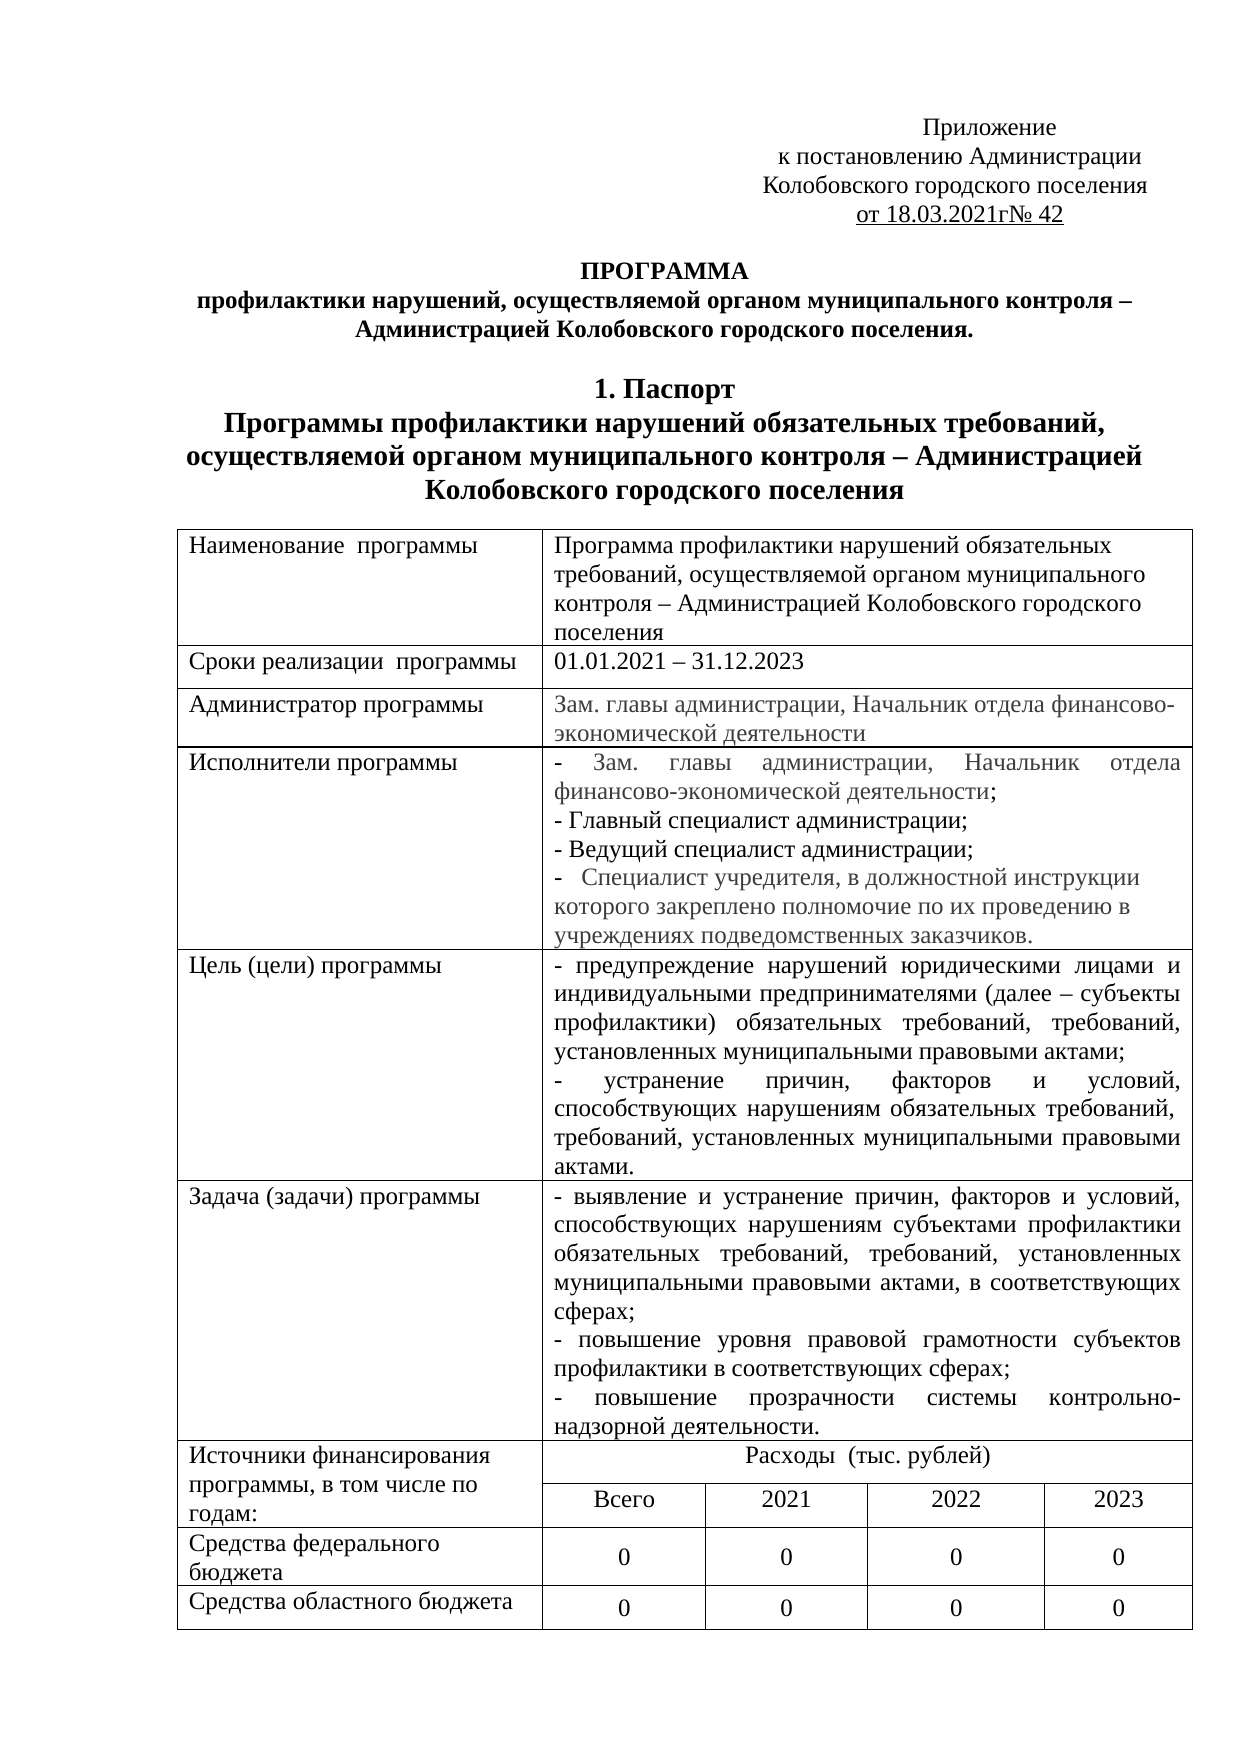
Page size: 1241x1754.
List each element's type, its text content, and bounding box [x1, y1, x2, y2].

table_cell 0 [1045, 1528, 1192, 1585]
title к постановлению Администрации [768, 141, 1152, 170]
table_cell 2021 [706, 1484, 867, 1527]
text профилактики нарушений, осуществляемой органом муниципального контроля – Администрацией Колобовского городского поселения. [177, 285, 1152, 342]
table_cell Исполнители программы [178, 748, 542, 949]
table_cell 0 [868, 1528, 1044, 1585]
table_cell 01.01.2021 – 31.12.2023 [543, 646, 1192, 688]
table_cell Администратор программы [178, 689, 542, 746]
table_cell 0 [868, 1586, 1044, 1629]
table_cell Всего [543, 1484, 705, 1527]
table_cell Расходы (тыс. рублей) [543, 1441, 1192, 1483]
title от 18.03.2021г№ 42 [768, 199, 1152, 227]
table_cell 0 [706, 1586, 867, 1629]
table_cell Источники финансирования программы, в том числе по годам: [178, 1441, 542, 1527]
text Программы профилактики нарушений обязательных требований, осуществляемой органом муниципального контроля – Администрацией Колобовского городского поселения [177, 405, 1152, 505]
table_cell - Зам. главы администрации, Начальник отдела финансово-экономической деятельности; - Главный специалист администрации; - Ведущий специалист администрации; - Специалист учредителя, в должностной инструкции которого закреплено полномочие по их проведению в учреждениях подведомственных заказчиков. [543, 748, 1192, 949]
table_cell 0 [1045, 1586, 1192, 1629]
table_cell Сроки реализации программы [178, 646, 542, 688]
text ПРОГРАММА [177, 256, 1152, 285]
table_cell Задача (задачи) программы [178, 1181, 542, 1439]
title Колобовского городского поселения [758, 170, 1152, 199]
table_cell Средства федерального бюджета [178, 1528, 542, 1585]
table_cell Зам. главы администрации, Начальник отдела финансово-экономической деятельности [543, 689, 1192, 746]
table_cell 0 [706, 1528, 867, 1585]
table_cell Средства областного бюджета [178, 1586, 542, 1629]
table_cell 0 [543, 1528, 705, 1585]
table_cell 0 [543, 1586, 705, 1629]
table_cell - предупреждение нарушений юридическими лицами и индивидуальными предпринимателями (далее – субъекты профилактики) обязательных требований, требований, установленных муниципальными правовыми актами; - устранение причин, факторов и условий, способствующих нарушениям обязательных требований, требований, установленных муниципальными правовыми актами. [543, 950, 1192, 1180]
table_cell 2022 [868, 1484, 1044, 1527]
text 1. Паспорт [177, 371, 1152, 405]
table_cell Цель (цели) программы [178, 950, 542, 1180]
title Приложение [827, 112, 1152, 141]
table_cell - выявление и устранение причин, факторов и условий, способствующих нарушениям субъектами профилактики обязательных требований, требований, установленных муниципальными правовыми актами, в соответствующих сферах; - повышение уровня правовой грамотности субъектов профилактики в соответствующих сферах; - повышение прозрачности системы контрольно-надзорной деятельности. [543, 1181, 1192, 1439]
table_cell 2023 [1045, 1484, 1192, 1527]
table_header Программа профилактики нарушений обязательных требований, осуществляемой органом муниципального контроля – Администрацией Колобовского городского поселения [543, 530, 1192, 645]
table_header Наименование программы [178, 530, 542, 645]
